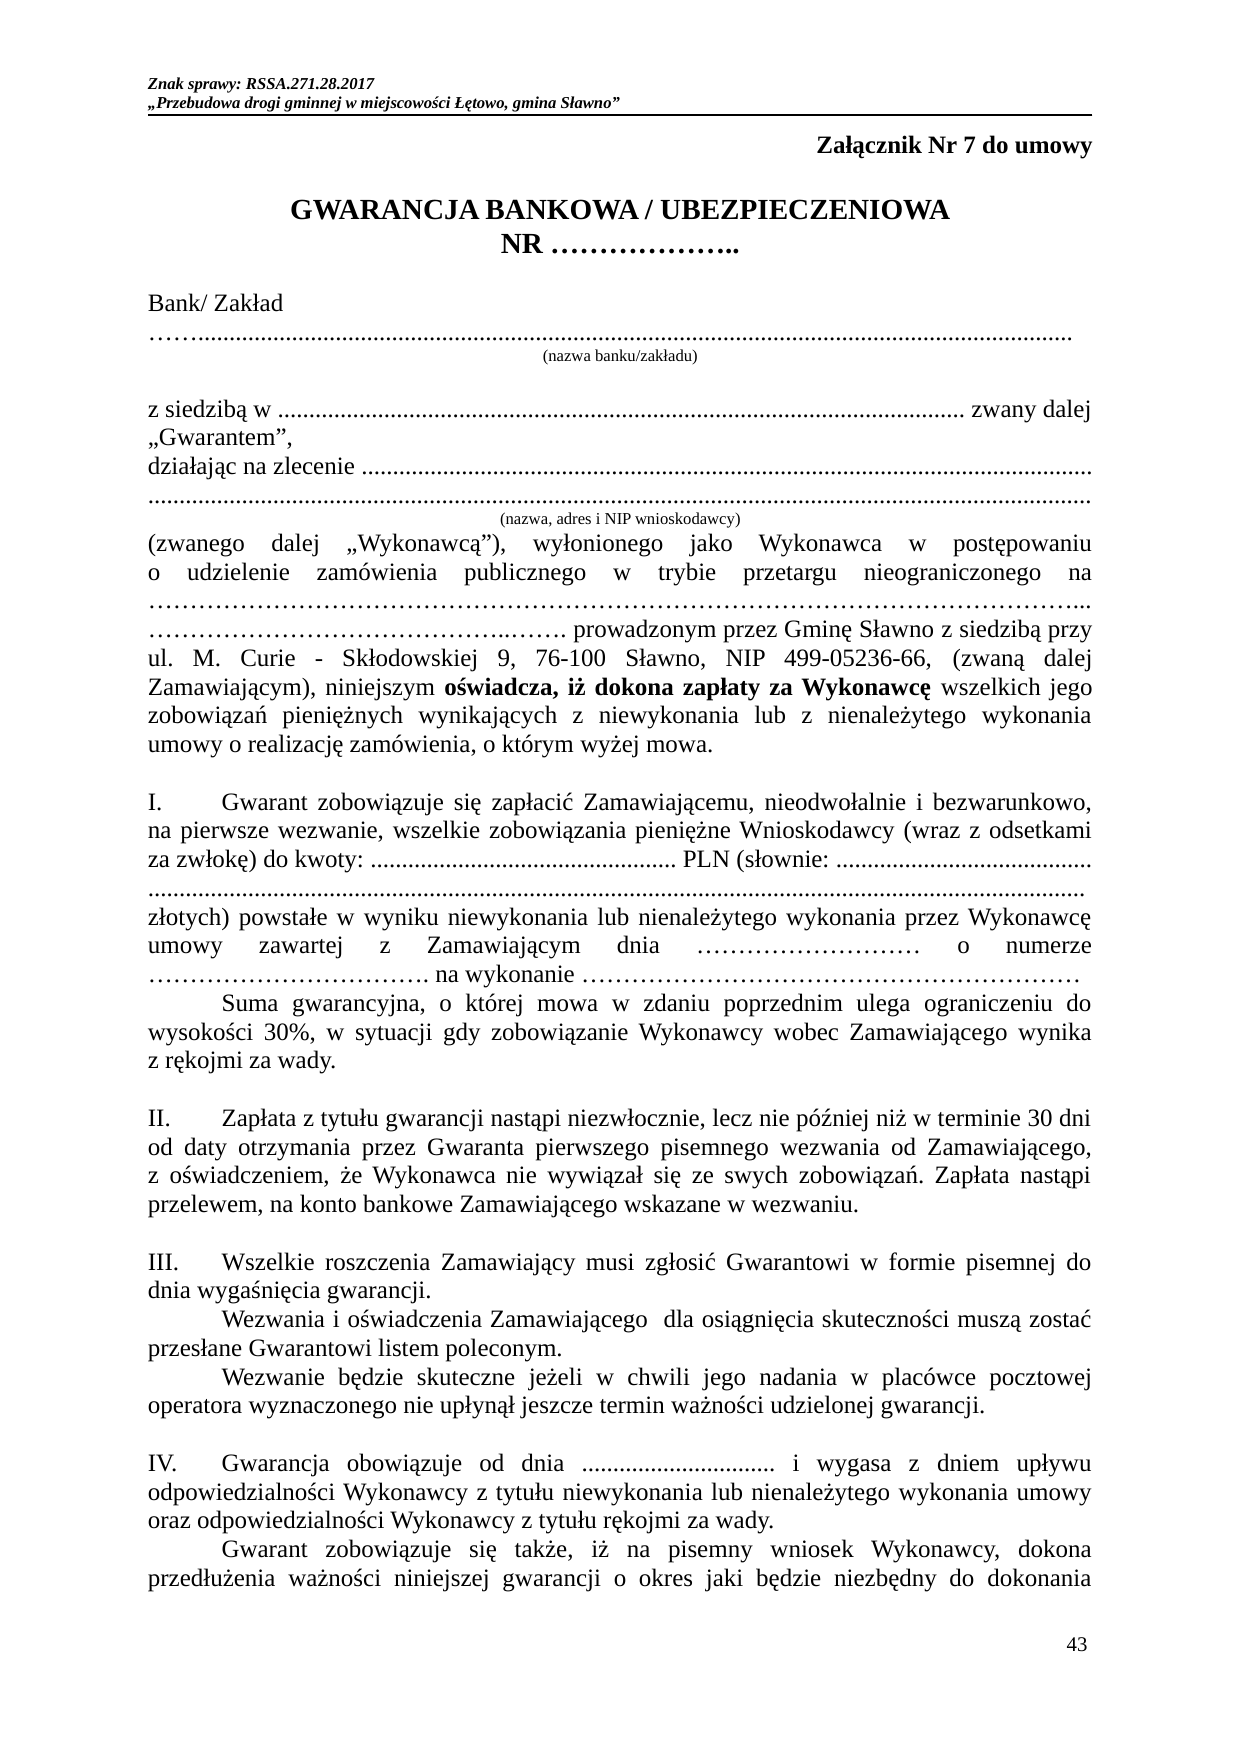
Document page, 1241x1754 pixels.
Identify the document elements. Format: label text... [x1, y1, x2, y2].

text Wezwanie będzie skuteczne jeżeli w chwili jego nadania w placówce pocztowej operatora wyznaczonego nie upłynął jeszcze termin ważności udzielonej gwarancji. [148, 1362, 1092, 1419]
text ……............................................................................................................................................ [148, 317, 1092, 346]
text NR ……………….. [148, 226, 1092, 259]
text Wezwania i oświadczenia Zamawiającego dla osiągnięcia skuteczności muszą zostać przesłane Gwarantowi listem poleconym. [148, 1304, 1092, 1362]
text Załącznik Nr 7 do umowy [148, 130, 1092, 159]
text IV. Gwarancja obowiązuje od dnia ............................... i wygasa z dniem upływu odpowiedzialności Wykonawcy z tytułu niewykonania lub nienależytego wykonania umowy oraz odpowiedzialności Wykonawcy z tytułu rękojmi za wady. [148, 1448, 1092, 1534]
text (zwanego dalej „Wykonawcą”), wyłonionego jako Wykonawca w postępowaniu o udzielenie zamówienia publicznego w trybie przetargu nieograniczonego na …………………………………………………………………………………………………...……………………………………..……. prowadzonym przez Gminę Sławno z siedzibą przy ul. M. Curie - Skłodowskiej 9, 76-100 Sławno, NIP 499-05236-66, (zwaną dalej Zamawiającym), niniejszym oświadcza, iż dokona zapłaty za Wykonawcę wszelkich jego zobowiązań pieniężnych wynikających z niewykonania lub z nienależytego wykonania umowy o realizację zamówienia, o którym wyżej mowa. [148, 528, 1092, 758]
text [148, 1534, 1092, 1592]
text (nazwa, adres i NIP wnioskodawcy) [148, 509, 1092, 528]
text „Gwarantem”, [148, 422, 1092, 451]
text III. Wszelkie roszczenia Zamawiający musi zgłosić Gwarantowi w formie pisemnej do dnia wygaśnięcia gwarancji. [148, 1247, 1092, 1304]
text II. Zapłata z tytułu gwarancji nastąpi niezwłocznie, lecz nie później niż w terminie 30 dni od daty otrzymania przez Gwaranta pierwszego pisemnego wezwania od Zamawiającego, z oświadczeniem, że Wykonawca nie wywiązał się ze swych zobowiązań. Zapłata nastąpi przelewem, na konto bankowe Zamawiającego wskazane w wezwaniu. [148, 1103, 1092, 1218]
text GWARANCJA BANKOWA / UBEZPIECZENIOWA [148, 192, 1092, 226]
text I. Gwarant zobowiązuje się zapłacić Zamawiającemu, nieodwołalnie i bezwarunkowo, na pierwsze wezwanie, wszelkie zobowiązania pieniężne Wnioskodawcy (wraz z odsetkami za zwłokę) do kwoty: ................................................. PLN (słownie: ......................................... ...................................................................................................................................................... złotych) powstałe w wyniku niewykonania lub nienależytego wykonania przez Wykonawcę umowy zawartej z Zamawiającym dnia ……………………… o numerze ……………………………. na wykonanie …………………………………………………… [148, 787, 1092, 988]
text (nazwa banku/zakładu) [148, 346, 1092, 365]
text działając na zlecenie ..................................................................................................................... ....................................................................................................................................................... [148, 451, 1092, 509]
text z siedzibą w .............................................................................................................. zwany dalej [148, 394, 1092, 422]
text Bank/ Zakład [148, 288, 1092, 317]
text Suma gwarancyjna, o której mowa w zdaniu poprzednim ulega ograniczeniu do wysokości 30%, w sytuacji gdy zobowiązanie Wykonawcy wobec Zamawiającego wynika z rękojmi za wady. [148, 988, 1092, 1074]
